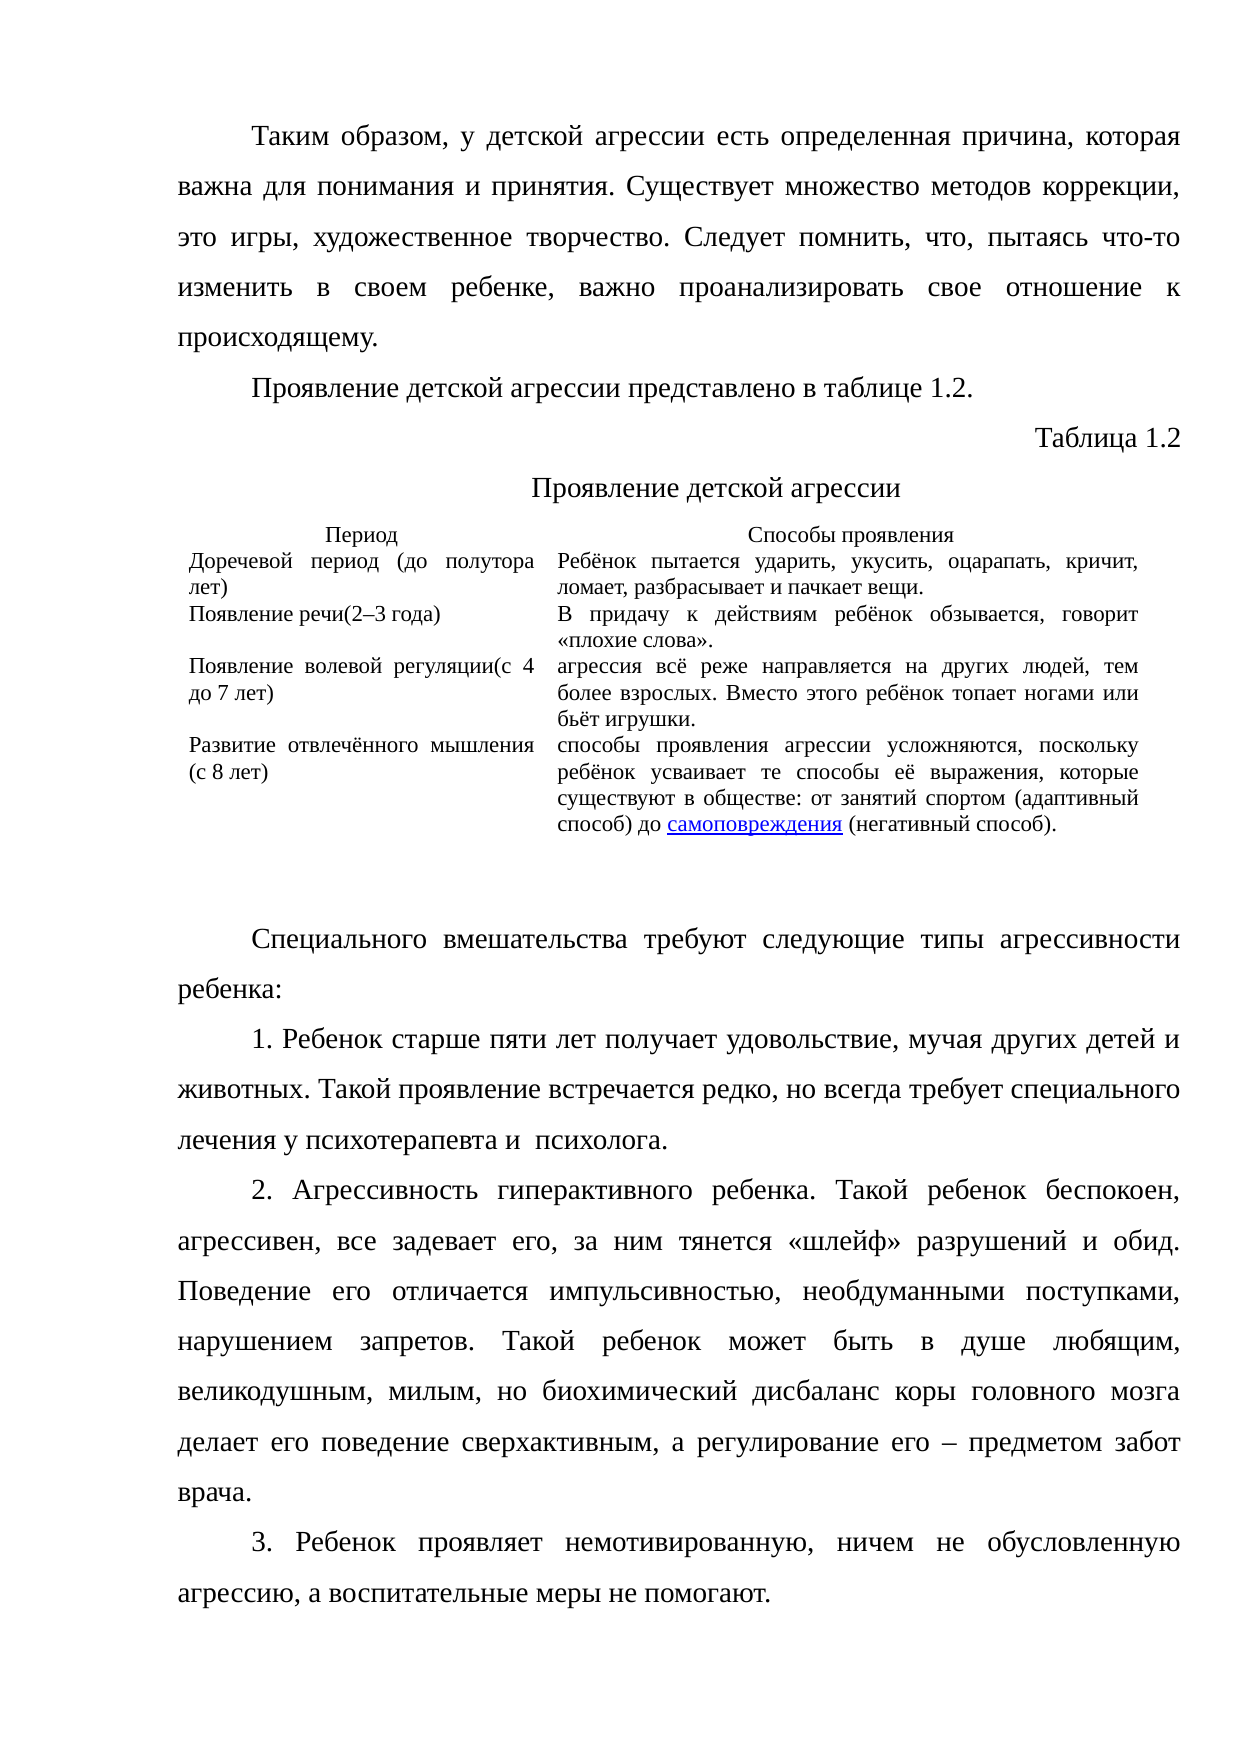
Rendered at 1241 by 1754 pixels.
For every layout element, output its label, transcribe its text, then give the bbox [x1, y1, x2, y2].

table_cell Появление речи(2–3 года) [177, 600, 546, 652]
table_cell В придачу к действиям ребёнок обзывается, говорит «плохие слова». [546, 600, 1151, 652]
text Специального вмешательства требуют следующие типы агрессивности ребенка: [177, 921, 1181, 1004]
text 2. Агрессивность гиперактивного ребенка. Такой ребенок беспокоен, агрессивен, все задевает его, за ним тянется «шлейф» разрушений и обид. Поведение его отличается импульсивностью, необдуманными поступками, нарушением запретов. Такой ребенок может быть в душе любящим, великодушным, милым, но биохимический дисбаланс коры головного мозга делает его поведение сверхактивным, а регулирование его – предметом забот врача. [177, 1172, 1181, 1508]
table_cell Ребёнок пытается ударить, укусить, оцарапать, кричит, ломает, разбрасывает и пачкает вещи. [546, 547, 1151, 600]
table_cell Появление волевой регуляции(с 4 до 7 лет) [177, 653, 546, 731]
text Проявление детской агрессии представлено в таблице 1.2. [177, 370, 1181, 403]
text Таблица 1.2 [177, 420, 1181, 453]
text Проявление детской агрессии [177, 470, 1181, 504]
table_cell агрессия всё реже направляется на других людей, тем более взрослых. Вместо этого ребёнок топает ногами или бьёт игрушки. [546, 653, 1151, 731]
text 3. Ребенок проявляет немотивированную, ничем не обусловленную агрессию, а воспитательные меры не помогают. [177, 1524, 1181, 1608]
table_header Период [177, 521, 546, 547]
text Таким образом, у детской агрессии есть определенная причина, которая важна для понимания и принятия. Существует множество методов коррекции, это игры, художественное творчество. Следует помнить, что, пытаясь что-то изменить в своем ребенке, важно проанализировать свое отношение к происходящему. [177, 118, 1181, 353]
table_cell Доречевой период (до полутора лет) [177, 547, 546, 600]
table_header Способы проявления [546, 521, 1151, 547]
table_cell способы проявления агрессии усложняются, поскольку ребёнок усваивает те способы её выражения, которые существуют в обществе: от занятий спортом (адаптивный способ) до самоповреждения (негативный способ). [546, 731, 1151, 837]
text 1. Ребенок старше пяти лет получает удовольствие, мучая других детей и животных. Такой проявление встречается редко, но всегда требует специального лечения у психотерапевта и психолога. [177, 1021, 1181, 1156]
table_cell Развитие отвлечённого мышления (с 8 лет) [177, 731, 546, 837]
